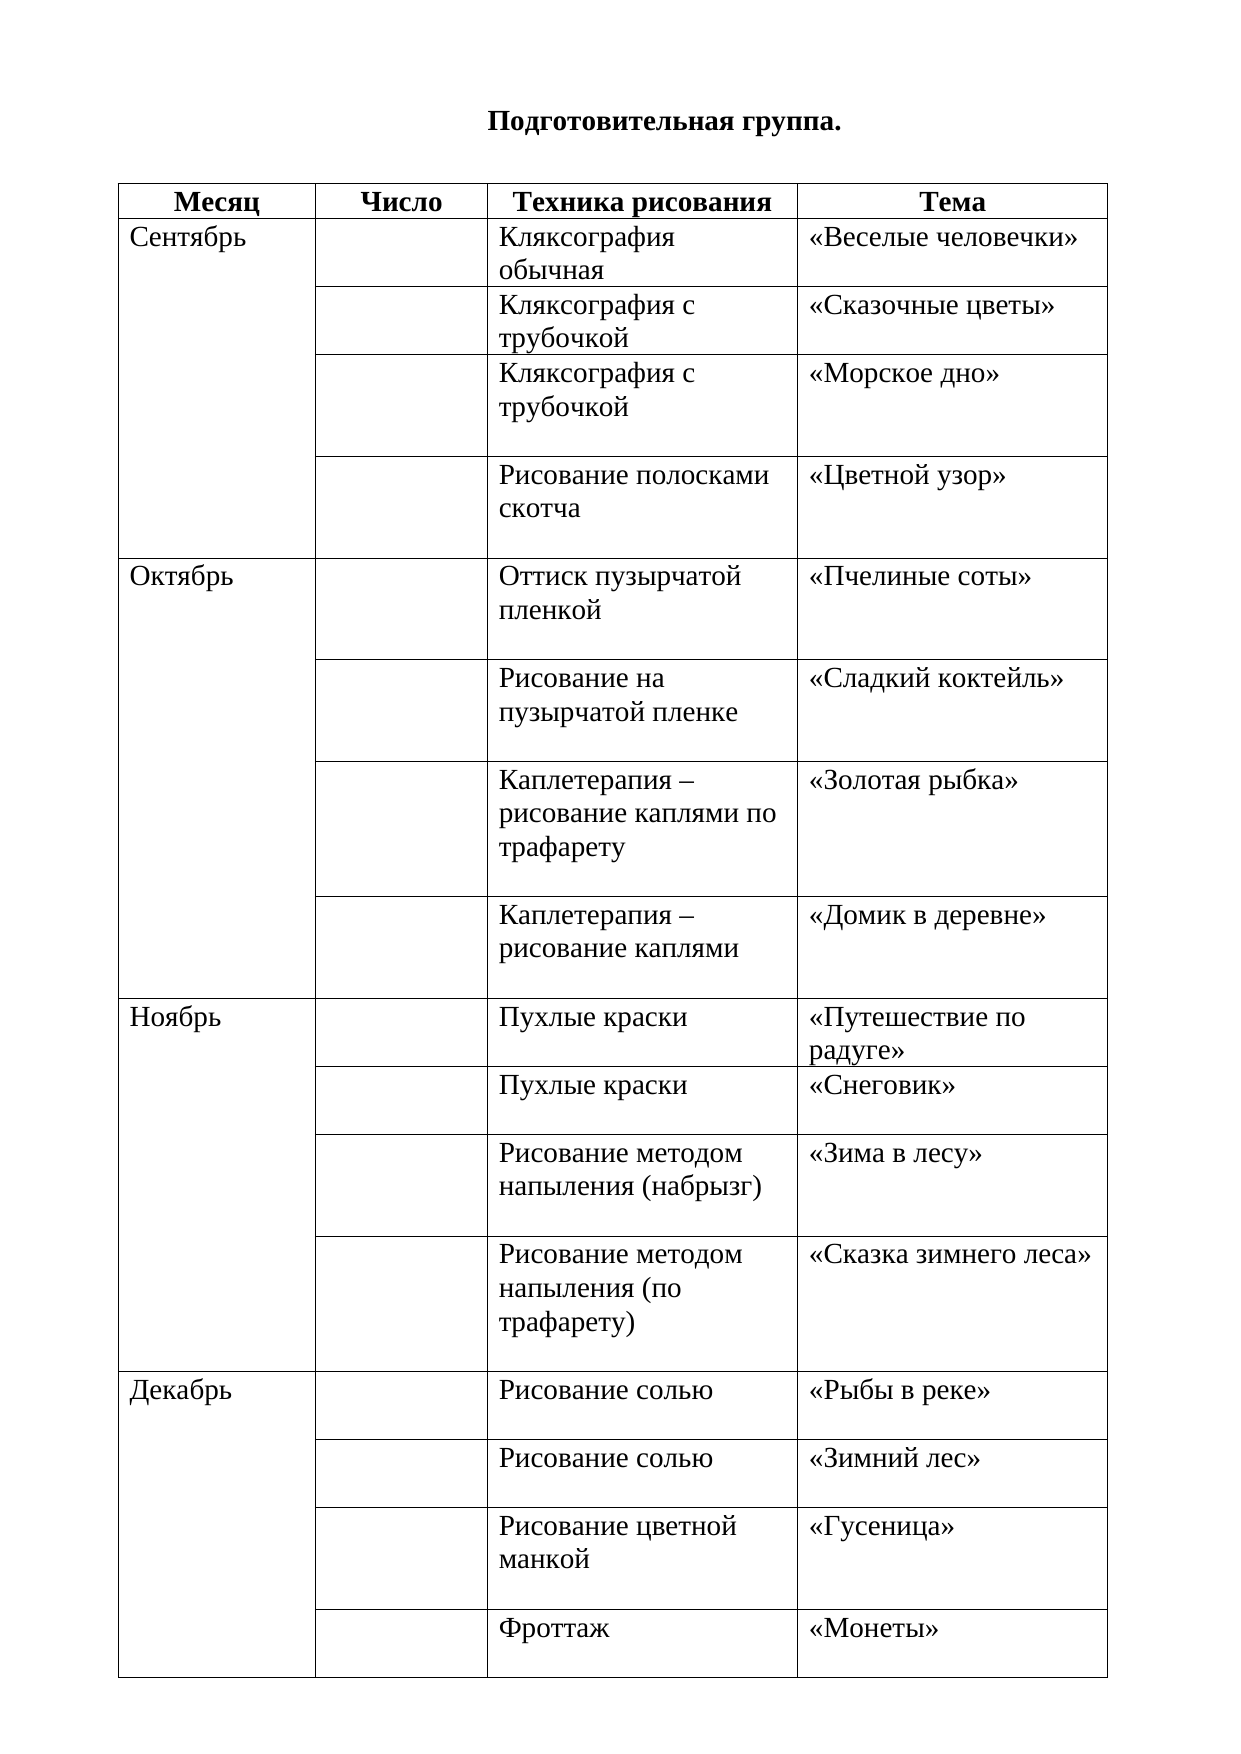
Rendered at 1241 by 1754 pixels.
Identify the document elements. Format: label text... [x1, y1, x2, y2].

table_cell Кляксография с трубочкой [488, 355, 797, 456]
table_cell «Зимний лес» [798, 1440, 1107, 1507]
table_cell Декабрь [119, 1372, 315, 1677]
table_cell Фроттаж [488, 1610, 797, 1677]
table_cell [316, 660, 487, 761]
table_cell «Снеговик» [798, 1067, 1107, 1134]
table_header Тема [798, 184, 1107, 218]
table_cell [316, 1067, 487, 1134]
table_cell «Золотая рыбка» [798, 762, 1107, 896]
table_cell Кляксография обычная [488, 219, 797, 286]
table_cell Кляксография с трубочкой [488, 287, 797, 354]
table_cell Рисование методом напыления (по трафарету) [488, 1237, 797, 1371]
table_cell «Веселые человечки» [798, 219, 1107, 286]
table_cell «Сказочные цветы» [798, 287, 1107, 354]
table_cell Рисование солью [488, 1372, 797, 1439]
text Подготовительная группа. [177, 103, 1152, 137]
table_cell «Рыбы в реке» [798, 1372, 1107, 1439]
table_cell [316, 1440, 487, 1507]
table_cell Октябрь [119, 559, 315, 998]
table_cell «Домик в деревне» [798, 897, 1107, 998]
table_cell [316, 1610, 487, 1677]
table_cell Пухлые краски [488, 1067, 797, 1134]
table_cell «Путешествие по радуге» [798, 999, 1107, 1066]
table_cell «Зима в лесу» [798, 1135, 1107, 1236]
table_header Месяц [119, 184, 315, 218]
table_header Число [316, 184, 487, 218]
table_cell [316, 762, 487, 896]
table_cell Рисование методом напыления (набрызг) [488, 1135, 797, 1236]
table_cell «Морское дно» [798, 355, 1107, 456]
table_cell «Сказка зимнего леса» [798, 1237, 1107, 1371]
table_cell «Монеты» [798, 1610, 1107, 1677]
table_cell [316, 219, 487, 286]
table_cell Каплетерапия – рисование каплями по трафарету [488, 762, 797, 896]
table_cell [316, 999, 487, 1066]
table_cell Ноябрь [119, 999, 315, 1371]
table_cell Рисование цветной манкой [488, 1508, 797, 1609]
table_cell «Гусеница» [798, 1508, 1107, 1609]
table_cell «Сладкий коктейль» [798, 660, 1107, 761]
table_cell Рисование полосками скотча [488, 457, 797, 557]
table_cell [316, 1508, 487, 1609]
table_cell [316, 287, 487, 354]
table_cell Сентябрь [119, 219, 315, 557]
table_cell [316, 1135, 487, 1236]
table_cell Оттиск пузырчатой пленкой [488, 559, 797, 659]
table_cell [316, 1237, 487, 1371]
table_cell [316, 355, 487, 456]
table_cell [316, 897, 487, 998]
table_cell Рисование на пузырчатой пленке [488, 660, 797, 761]
table_cell [316, 559, 487, 659]
table_cell «Цветной узор» [798, 457, 1107, 557]
table_cell Каплетерапия – рисование каплями [488, 897, 797, 998]
table_cell Пухлые краски [488, 999, 797, 1066]
table_cell [316, 457, 487, 557]
table_cell «Пчелиные соты» [798, 559, 1107, 659]
table_header Техника рисования [488, 184, 797, 218]
table_cell Рисование солью [488, 1440, 797, 1507]
table_cell [316, 1372, 487, 1439]
